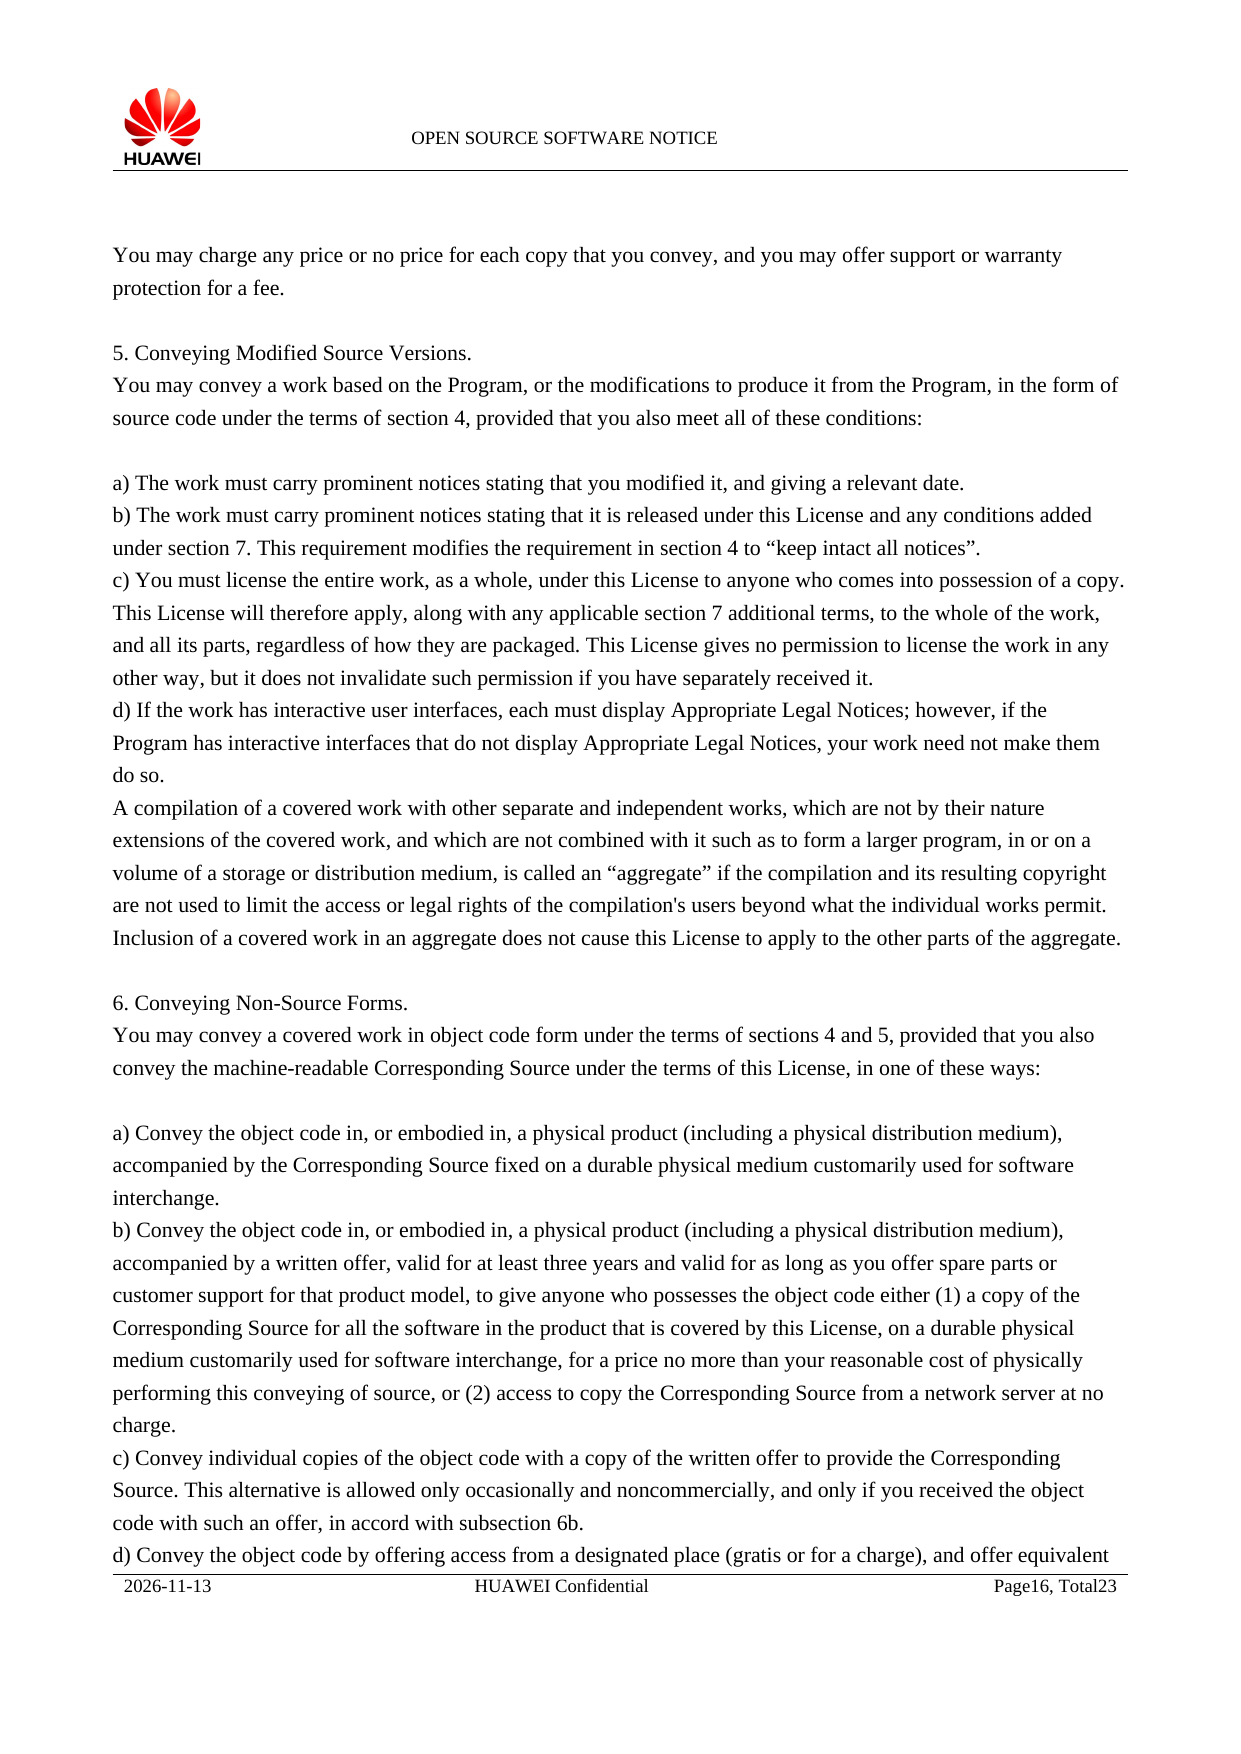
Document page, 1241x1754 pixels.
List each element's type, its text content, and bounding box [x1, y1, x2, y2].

picture [124, 88, 201, 165]
